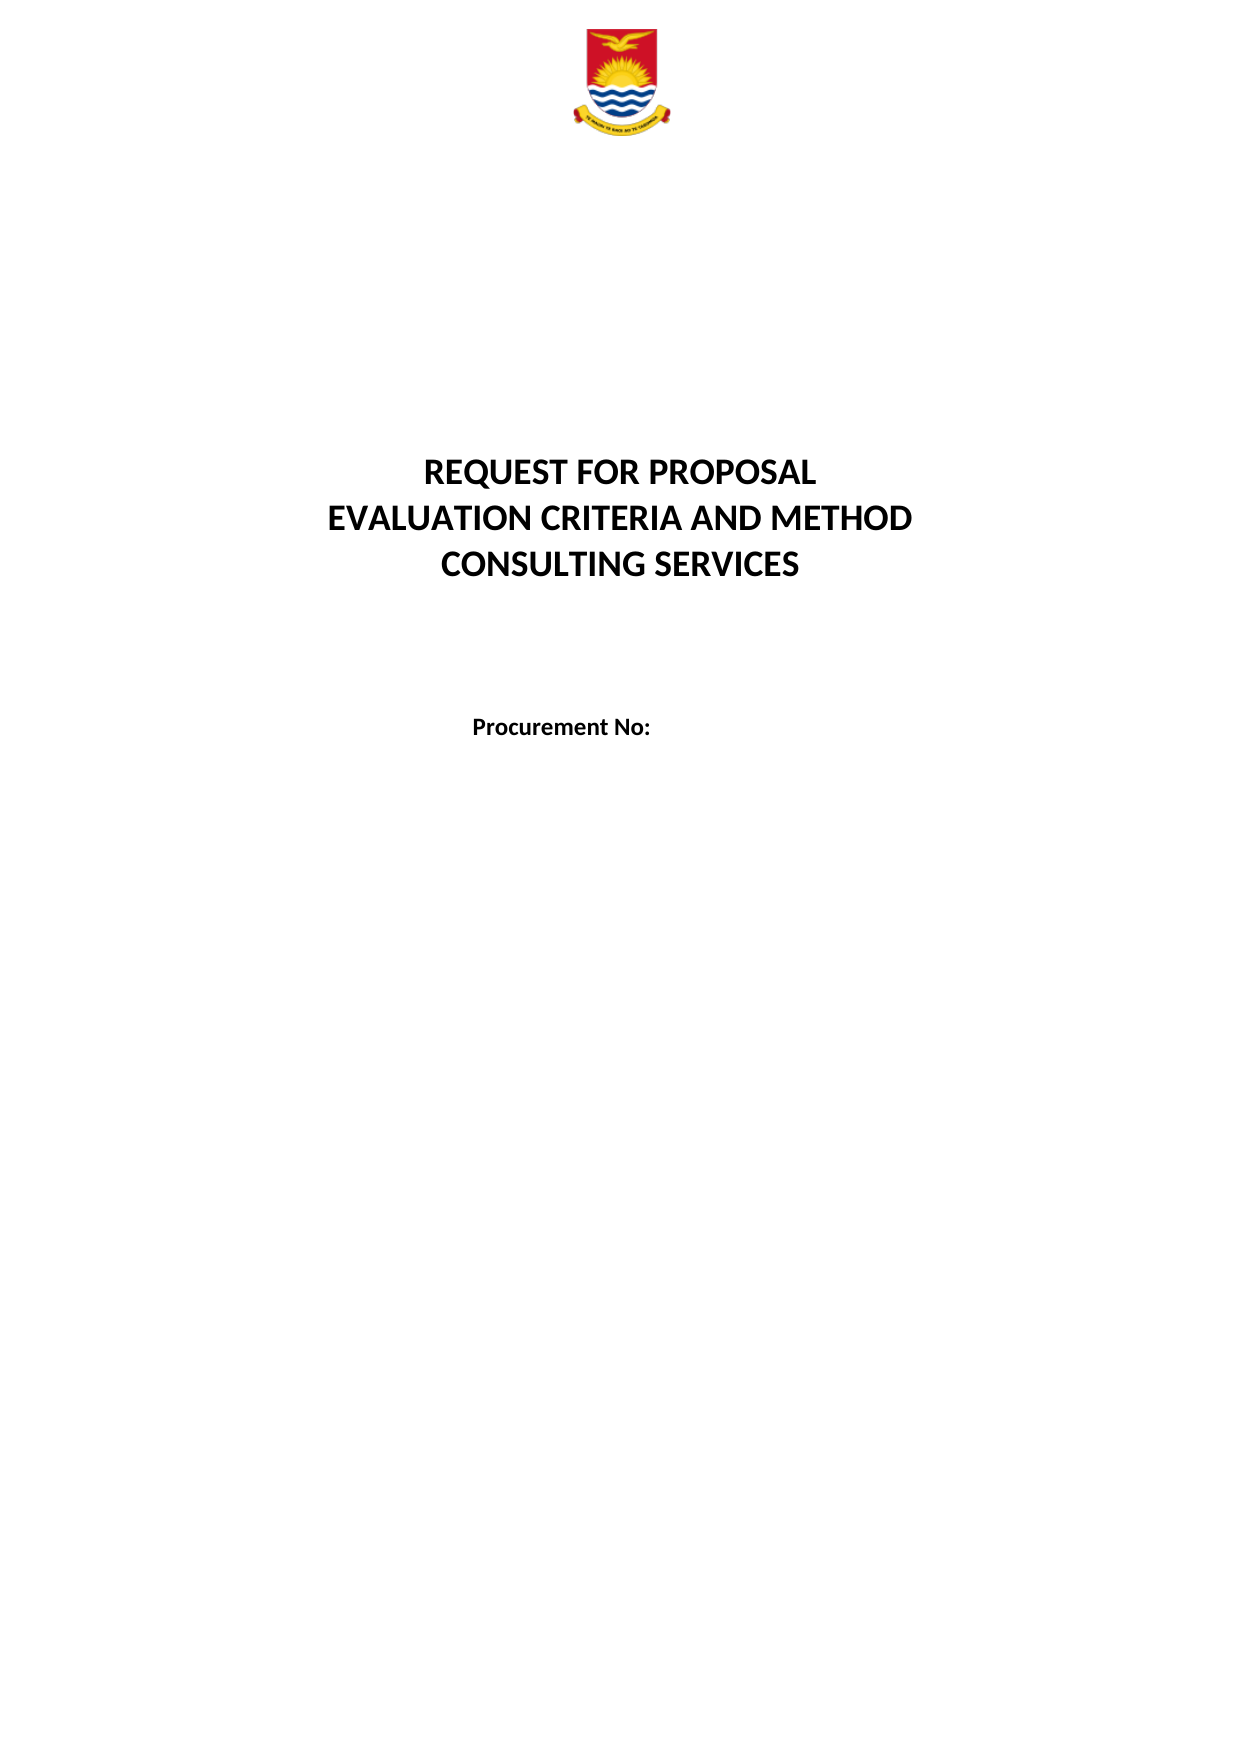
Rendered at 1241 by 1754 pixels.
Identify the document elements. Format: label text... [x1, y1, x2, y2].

subtitle REQUEST FOR PROPOSAL EVALUATION CRITERIA AND METHOD CONSULTING SERVICES [120, 448, 1120, 586]
picture [573, 29, 671, 136]
subtitle Procurement No: [120, 711, 1120, 741]
